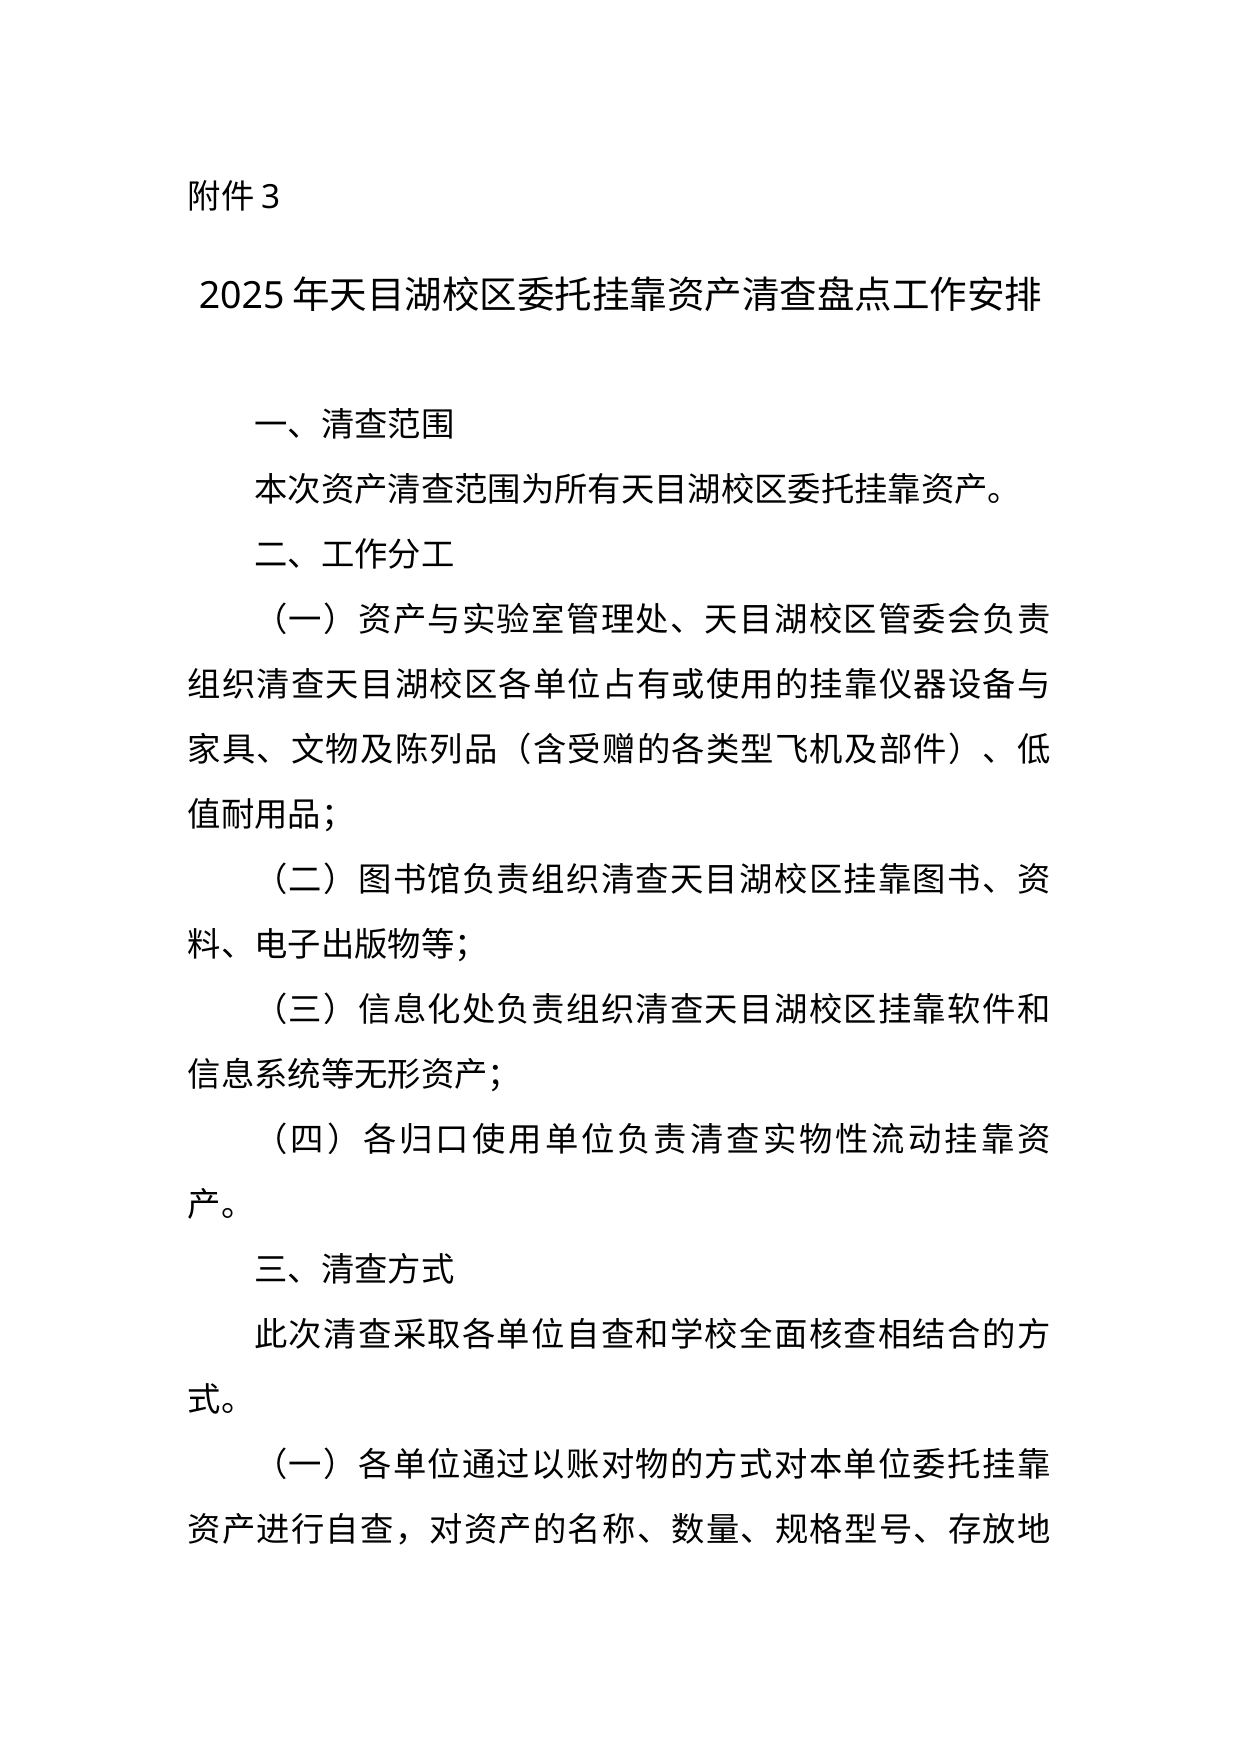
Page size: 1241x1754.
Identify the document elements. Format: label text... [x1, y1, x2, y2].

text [187, 1429, 1053, 1559]
text 此次清查采取各单位自查和学校全面核查相结合的方式。 [187, 1299, 1053, 1429]
list 二、工作分工 [187, 519, 1053, 584]
text （二）图书馆负责组织清查天目湖校区挂靠图书、资料、电子出版物等； [187, 844, 1053, 974]
list 一、清查范围 [187, 389, 1053, 454]
title 附件3 [187, 162, 1053, 227]
title 2025年天目湖校区委托挂靠资产清查盘点工作安排 [187, 259, 1053, 324]
list 三、清查方式 [187, 1234, 1053, 1299]
text 本次资产清查范围为所有天目湖校区委托挂靠资产。 [187, 454, 1053, 519]
text （四）各归口使用单位负责清查实物性流动挂靠资产。 [187, 1104, 1053, 1234]
text （一）资产与实验室管理处、天目湖校区管委会负责组织清查天目湖校区各单位占有或使用的挂靠仪器设备与家具、文物及陈列品（含受赠的各类型飞机及部件）、低值耐用品； [187, 584, 1053, 844]
text （三）信息化处负责组织清查天目湖校区挂靠软件和信息系统等无形资产； [187, 974, 1053, 1104]
